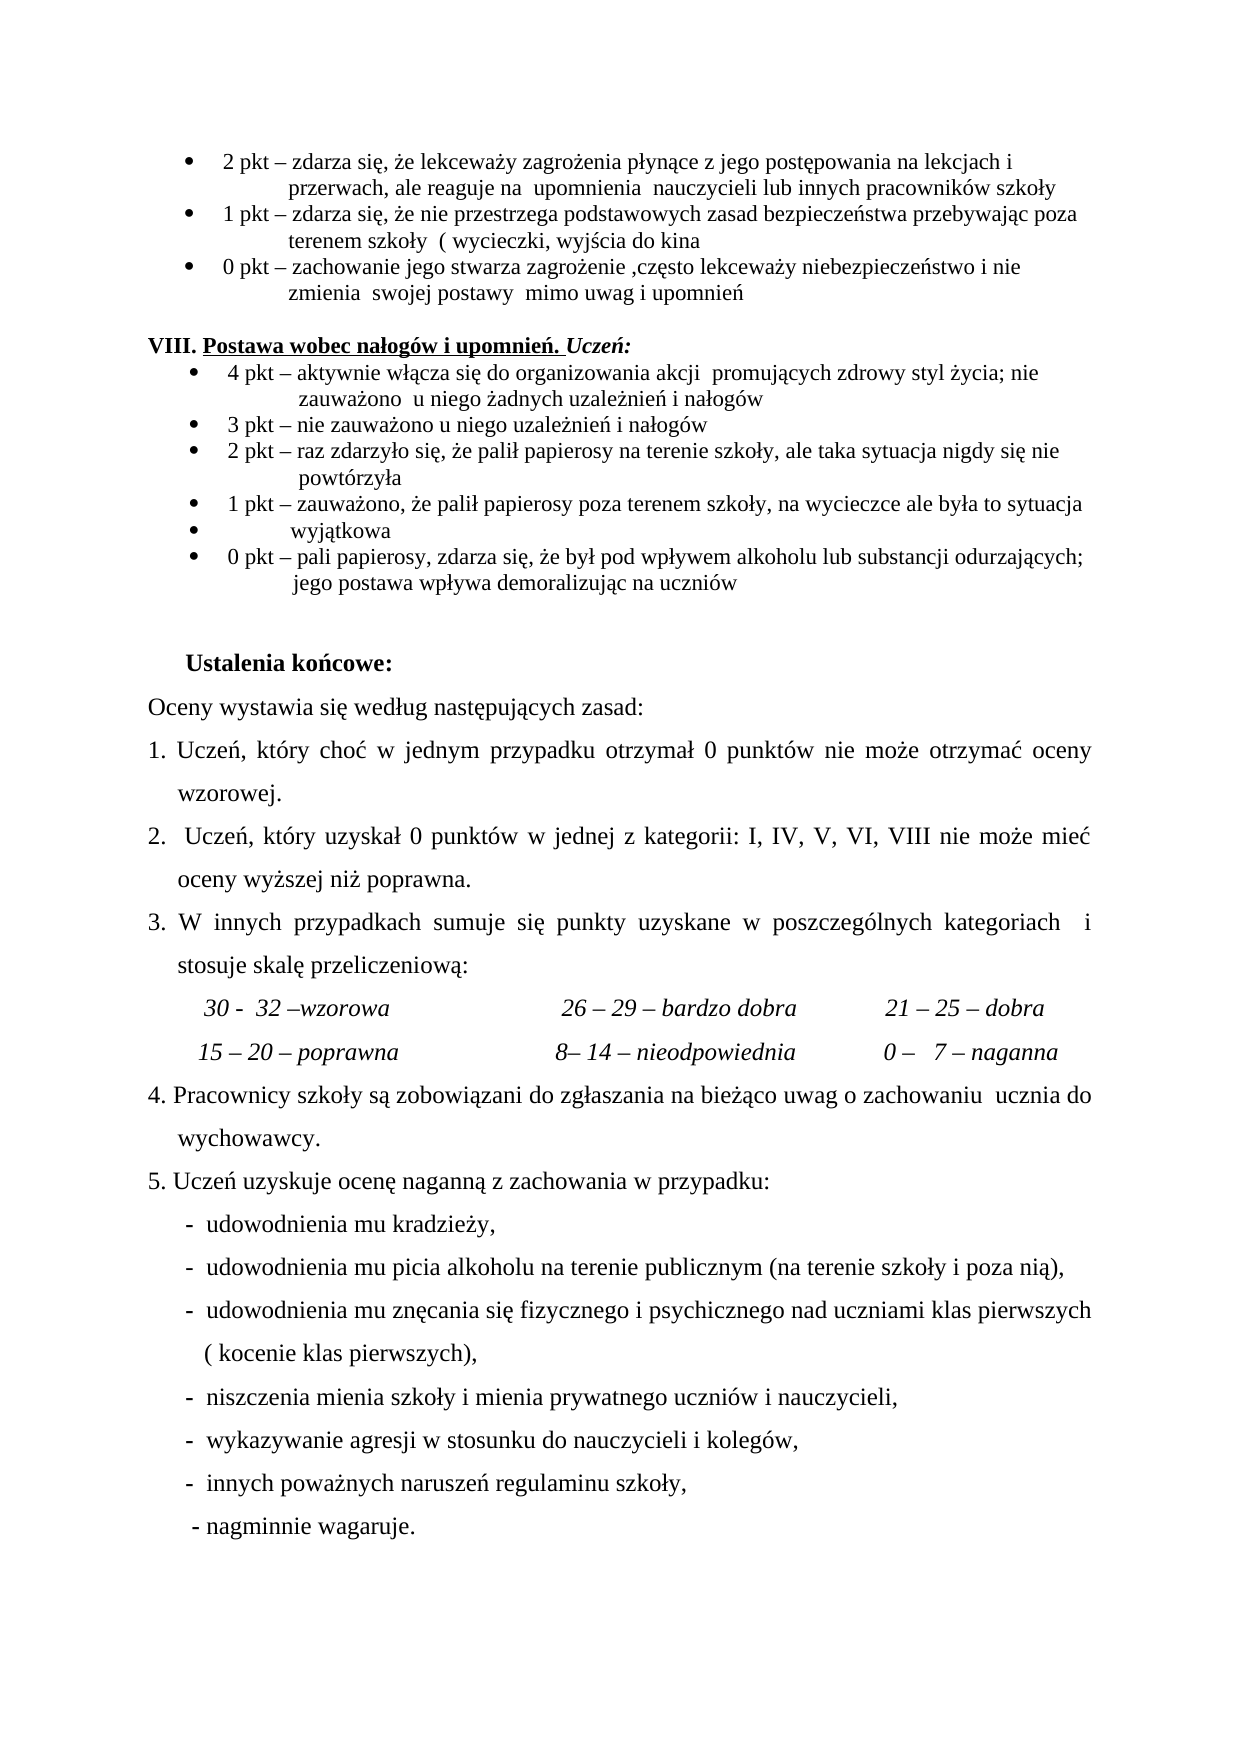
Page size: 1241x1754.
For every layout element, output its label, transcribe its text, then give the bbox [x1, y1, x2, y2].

text 3. W innych przypadkach sumuje się punkty uzyskane w poszczególnych kategoriach i stosuje skalę przeliczeniową: [148, 907, 1092, 979]
subtitle - udowodnienia mu picia alkoholu na terenie publicznym (na terenie szkoły i poza nią), [148, 1252, 1092, 1281]
text 15 – 20 – poprawna 8– 14 – nieodpowiednia 0 – 7 – naganna [148, 1037, 1092, 1065]
list 4 pkt – aktywnie włącza się do organizowania akcji promujących zdrowy styl życia; nie [190, 358, 1092, 385]
list 0 pkt – zachowanie jego stwarza zagrożenie ,często lekceważy niebezpieczeństwo i nie [185, 253, 1092, 279]
subtitle ( kocenie klas pierwszych), [148, 1338, 1092, 1367]
text zmienia swojej postawy mimo uwag i upomnień [185, 279, 1092, 306]
text 4. Pracownicy szkoły są zobowiązani do zgłaszania na bieżąco uwag o zachowaniu ucznia do wychowawcy. [148, 1080, 1092, 1152]
subtitle - udowodnienia mu znęcania się fizycznego i psychicznego nad uczniami klas pierwszych [148, 1295, 1092, 1324]
text jego postawa wpływa demoralizując na uczniów [190, 569, 1092, 596]
text 1. Uczeń, który choć w jednym przypadku otrzymał 0 punktów nie może otrzymać oceny wzorowej. [148, 735, 1092, 807]
list 0 pkt – pali papierosy, zdarza się, że był pod wpływem alkoholu lub substancji odurzających; [190, 543, 1092, 569]
subtitle - nagminnie wagaruje. [148, 1511, 1092, 1540]
list 3 pkt – nie zauważono u niego uzależnień i nałogów [190, 411, 1092, 438]
text Oceny wystawia się według następujących zasad: [148, 692, 1092, 720]
text przerwach, ale reaguje na upomnienia nauczycieli lub innych pracowników szkoły [185, 174, 1092, 200]
list 1 pkt – zauważono, że palił papierosy poza terenem szkoły, na wycieczce ale była to sytuacja [190, 490, 1092, 517]
subtitle - niszczenia mienia szkoły i mienia prywatnego uczniów i nauczycieli, [148, 1382, 1092, 1410]
text VIII. Postawa wobec nałogów i upomnień. Uczeń: [148, 332, 1092, 358]
text zauważono u niego żadnych uzależnień i nałogów [190, 385, 1092, 411]
text 2. Uczeń, który uzyskał 0 punktów w jednej z kategorii: I, IV, V, VI, VIII nie może mieć oceny wyższej niż poprawna. [148, 821, 1092, 893]
text 5. Uczeń uzyskuje ocenę naganną z zachowania w przypadku: [148, 1166, 1092, 1195]
list 1 pkt – zdarza się, że nie przestrzega podstawowych zasad bezpieczeństwa przebywając poza [185, 200, 1092, 227]
text terenem szkoły ( wycieczki, wyjścia do kina [185, 227, 1092, 253]
text - udowodnienia mu kradzieży, [148, 1209, 1092, 1238]
subtitle - innych poważnych naruszeń regulaminu szkoły, [148, 1468, 1092, 1497]
text powtórzyła [190, 464, 1092, 490]
subtitle - wykazywanie agresji w stosunku do nauczycieli i kolegów, [148, 1425, 1092, 1453]
text 30 - 32 –wzorowa 26 – 29 – bardzo dobra 21 – 25 – dobra [148, 993, 1092, 1022]
list wyjątkowa [190, 517, 1092, 543]
text Ustalenia końcowe: [148, 648, 1092, 677]
list 2 pkt – raz zdarzyło się, że palił papierosy na terenie szkoły, ale taka sytuacja nigdy się nie [190, 438, 1092, 464]
list 2 pkt – zdarza się, że lekceważy zagrożenia płynące z jego postępowania na lekcjach i [185, 148, 1092, 174]
